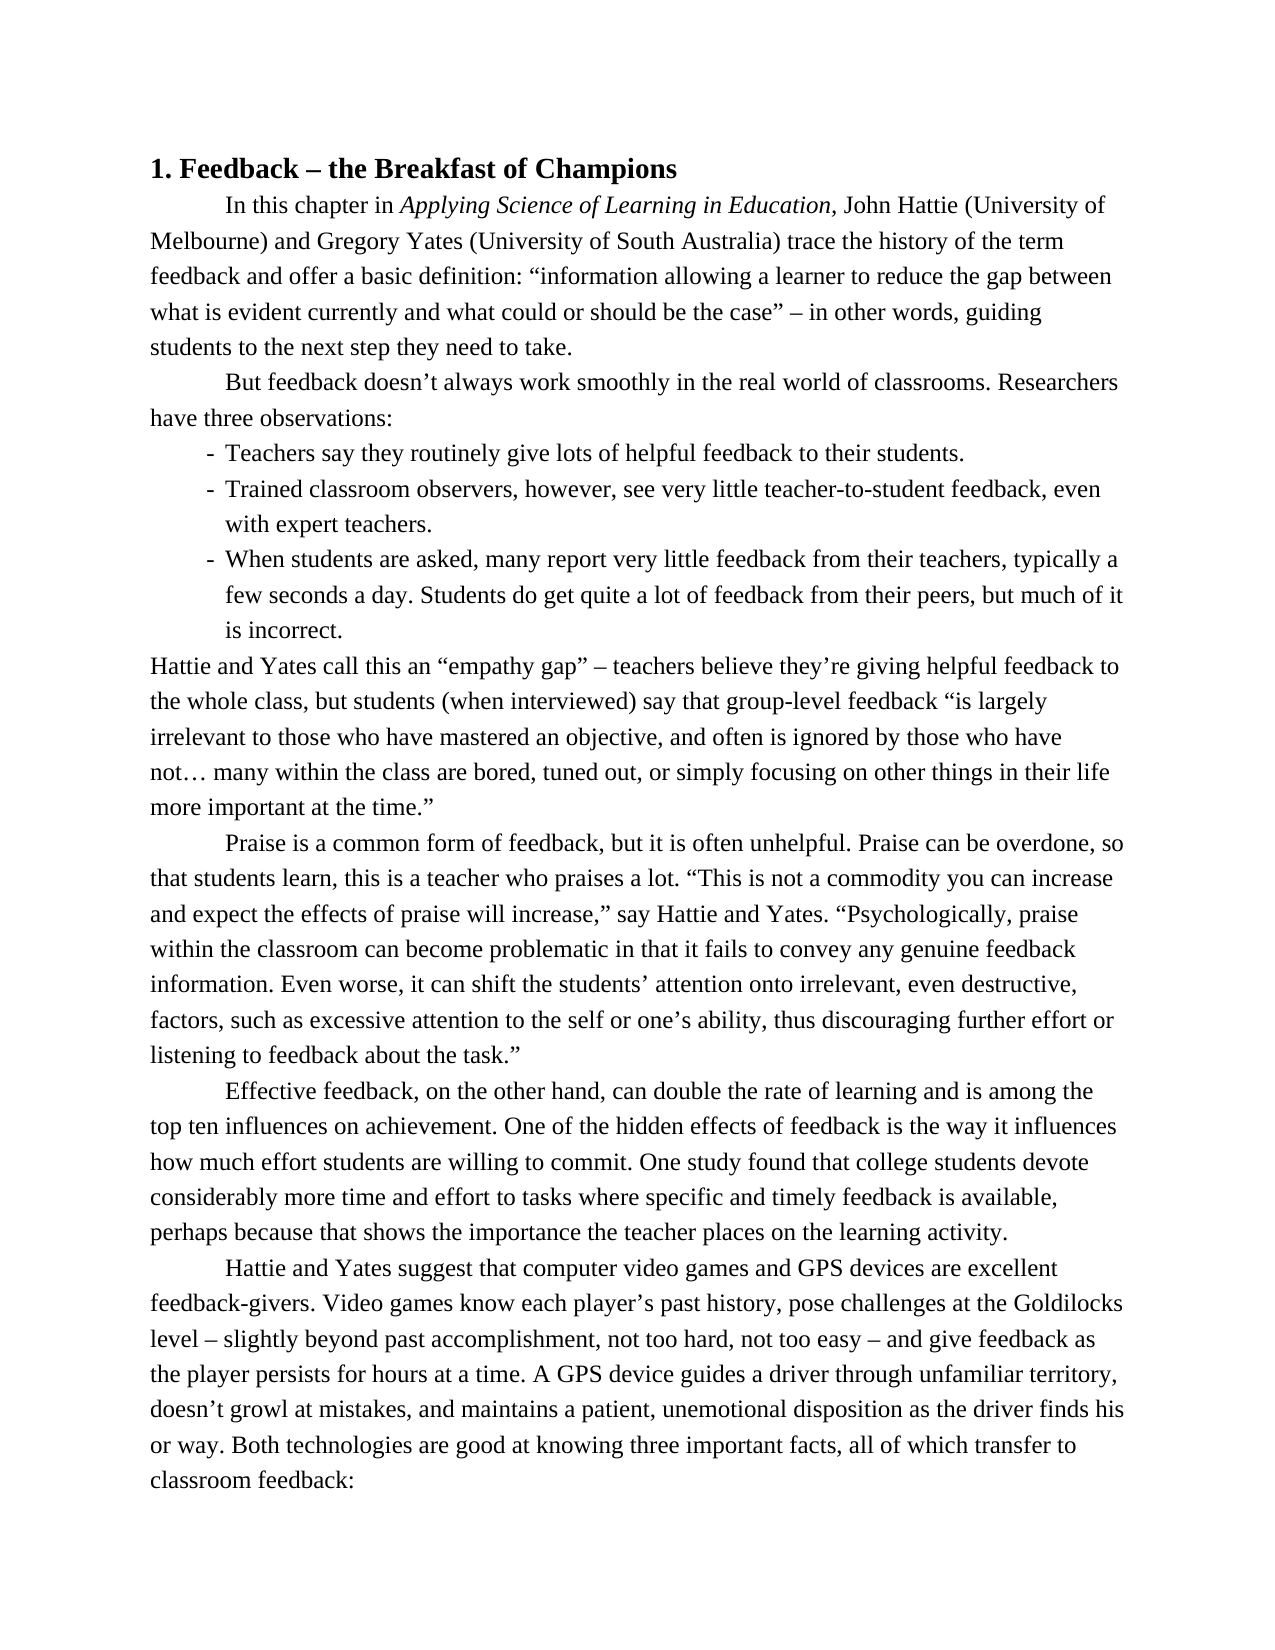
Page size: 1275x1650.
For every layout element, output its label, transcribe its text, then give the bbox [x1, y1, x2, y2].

text In this chapter in Applying Science of Learning in Education, John Hattie (University of Melbourne) and Gregory Yates (University of South Australia) trace the history of the term feedback and offer a basic definition: “information allowing a learner to reduce the gap between what is evident currently and what could or should be the case” – in other words, guiding students to the next step they need to take. [150, 185, 1125, 362]
text But feedback doesn’t always work smoothly in the real world of classrooms. Researchers have three observations: [150, 362, 1125, 433]
list Teachers say they routinely give lots of helpful feedback to their students. [206, 433, 1125, 469]
subtitle 1. Feedback – the Breakfast of Champions [150, 150, 1125, 185]
text Hattie and Yates suggest that computer video games and GPS devices are excellent feedback-givers. Video games know each player’s past history, pose challenges at the Goldilocks level – slightly beyond past accomplishment, not too hard, not too easy – and give feedback as the player persists for hours at a time. A GPS device guides a driver through unfamiliar territory, doesn’t growl at mistakes, and maintains a patient, unemotional disposition as the driver finds his or way. Both technologies are good at knowing three important facts, all of which transfer to classroom feedback: [150, 1248, 1125, 1496]
text Praise is a common form of feedback, but it is often unhelpful. Praise can be overdone, so that students learn, this is a teacher who praises a lot. “This is not a commodity you can increase and expect the effects of praise will increase,” say Hattie and Yates. “Psychologically, praise within the classroom can become problematic in that it fails to convey any genuine feedback information. Even worse, it can shift the students’ attention onto irrelevant, even destructive, factors, such as excessive attention to the self or one’s ability, thus discouraging further effort or listening to feedback about the task.” [150, 823, 1125, 1071]
list Trained classroom observers, however, see very little teacher-to-student feedback, even with expert teachers. [206, 469, 1125, 539]
text Hattie and Yates call this an “empathy gap” – teachers believe they’re giving helpful feedback to the whole class, but students (when interviewed) say that group-level feedback “is largely irrelevant to those who have mastered an objective, and often is ignored by those who have not… many within the class are bored, tuned out, or simply focusing on other things in their life more important at the time.” [150, 646, 1125, 823]
text Effective feedback, on the other hand, can double the rate of learning and is among the top ten influences on achievement. One of the hidden effects of feedback is the way it influences how much effort students are willing to commit. One study found that college students devote considerably more time and effort to tasks where specific and timely feedback is available, perhaps because that shows the importance the teacher places on the learning activity. [150, 1071, 1125, 1248]
list When students are asked, many report very little feedback from their teachers, typically a few seconds a day. Students do get quite a lot of feedback from their peers, but much of it is incorrect. [206, 539, 1125, 646]
